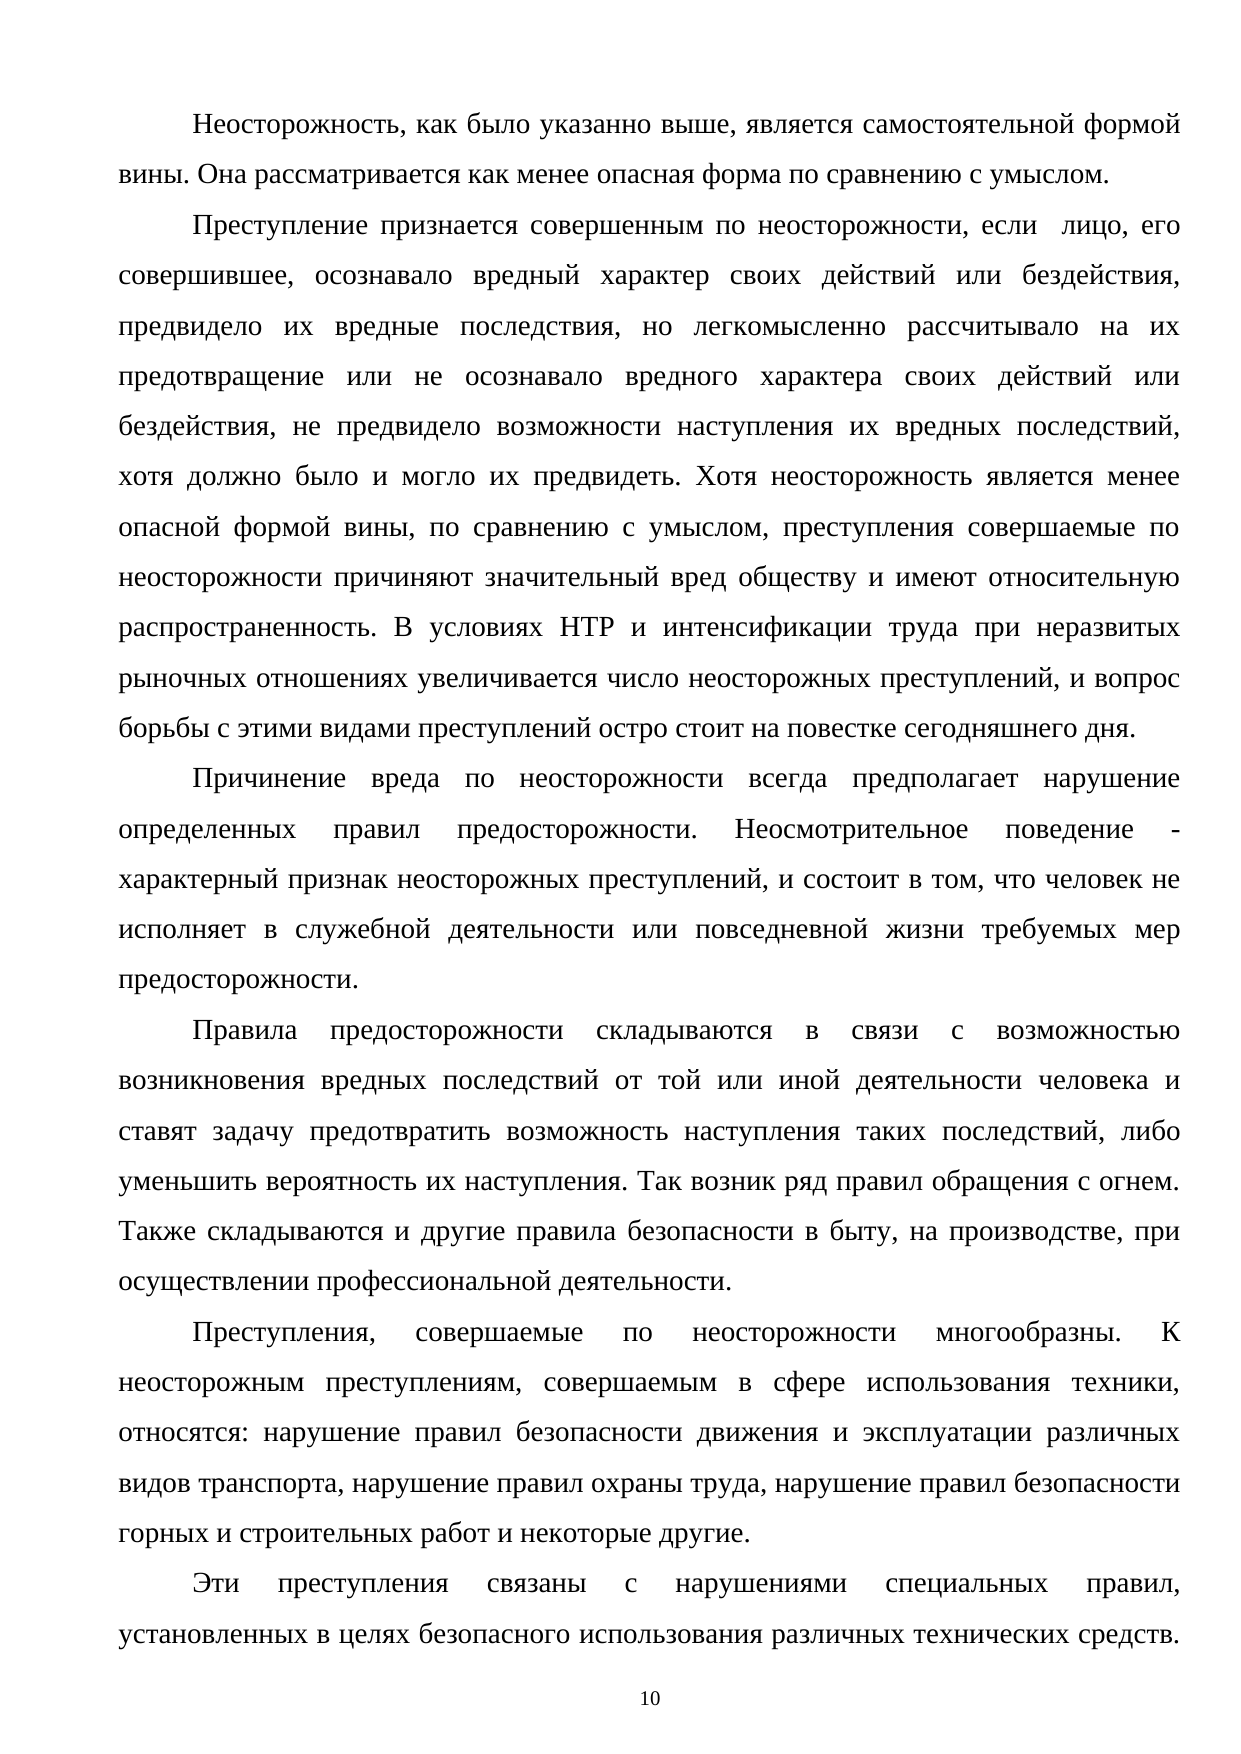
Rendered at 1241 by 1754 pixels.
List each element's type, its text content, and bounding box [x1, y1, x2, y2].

text Причинение вреда по неосторожности всегда предполагает нарушение определенных правил предосторожности. Неосмотрительное поведение - характерный признак неосторожных преступлений, и состоит в том, что человек не исполняет в служебной деятельности или повседневной жизни требуемых мер предосторожности. [118, 760, 1181, 995]
text Правила предосторожности складываются в связи с возможностью возникновения вредных последствий от той или иной деятельности человека и ставят задачу предотвратить возможность наступления таких последствий, либо уменьшить вероятность их наступления. Так возник ряд правил обращения с огнем. Также складываются и другие правила безопасности в быту, на производстве, при осуществлении профессиональной деятельности. [118, 1012, 1181, 1297]
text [118, 1565, 1181, 1649]
text Неосторожность, как было указанно выше, является самостоятельной формой вины. Она рассматривается как менее опасная форма по сравнению с умыслом. [118, 106, 1181, 190]
text Преступление признается совершенным по неосторожности, если лицо, его совершившее, осознавало вредный характер своих действий или бездействия, предвидело их вредные последствия, но легкомысленно рассчитывало на их предотвращение или не осознавало вредного характера своих действий или бездействия, не предвидело возможности наступления их вредных последствий, хотя должно было и могло их предвидеть. Хотя неосторожность является менее опасной формой вины, по сравнению с умыслом, преступления совершаемые по неосторожности причиняют значительный вред обществу и имеют относительную распространенность. В условиях НТР и интенсификации труда при неразвитых рыночных отношениях увеличивается число неосторожных преступлений, и вопрос борьбы с этими видами преступлений остро стоит на повестке сегодняшнего дня. [118, 207, 1181, 744]
text Преступления, совершаемые по неосторожности многообразны. К неосторожным преступлениям, совершаемым в сфере использования техники, относятся: нарушение правил безопасности движения и эксплуатации различных видов транспорта, нарушение правил охраны труда, нарушение правил безопасности горных и строительных работ и некоторые другие. [118, 1314, 1181, 1549]
